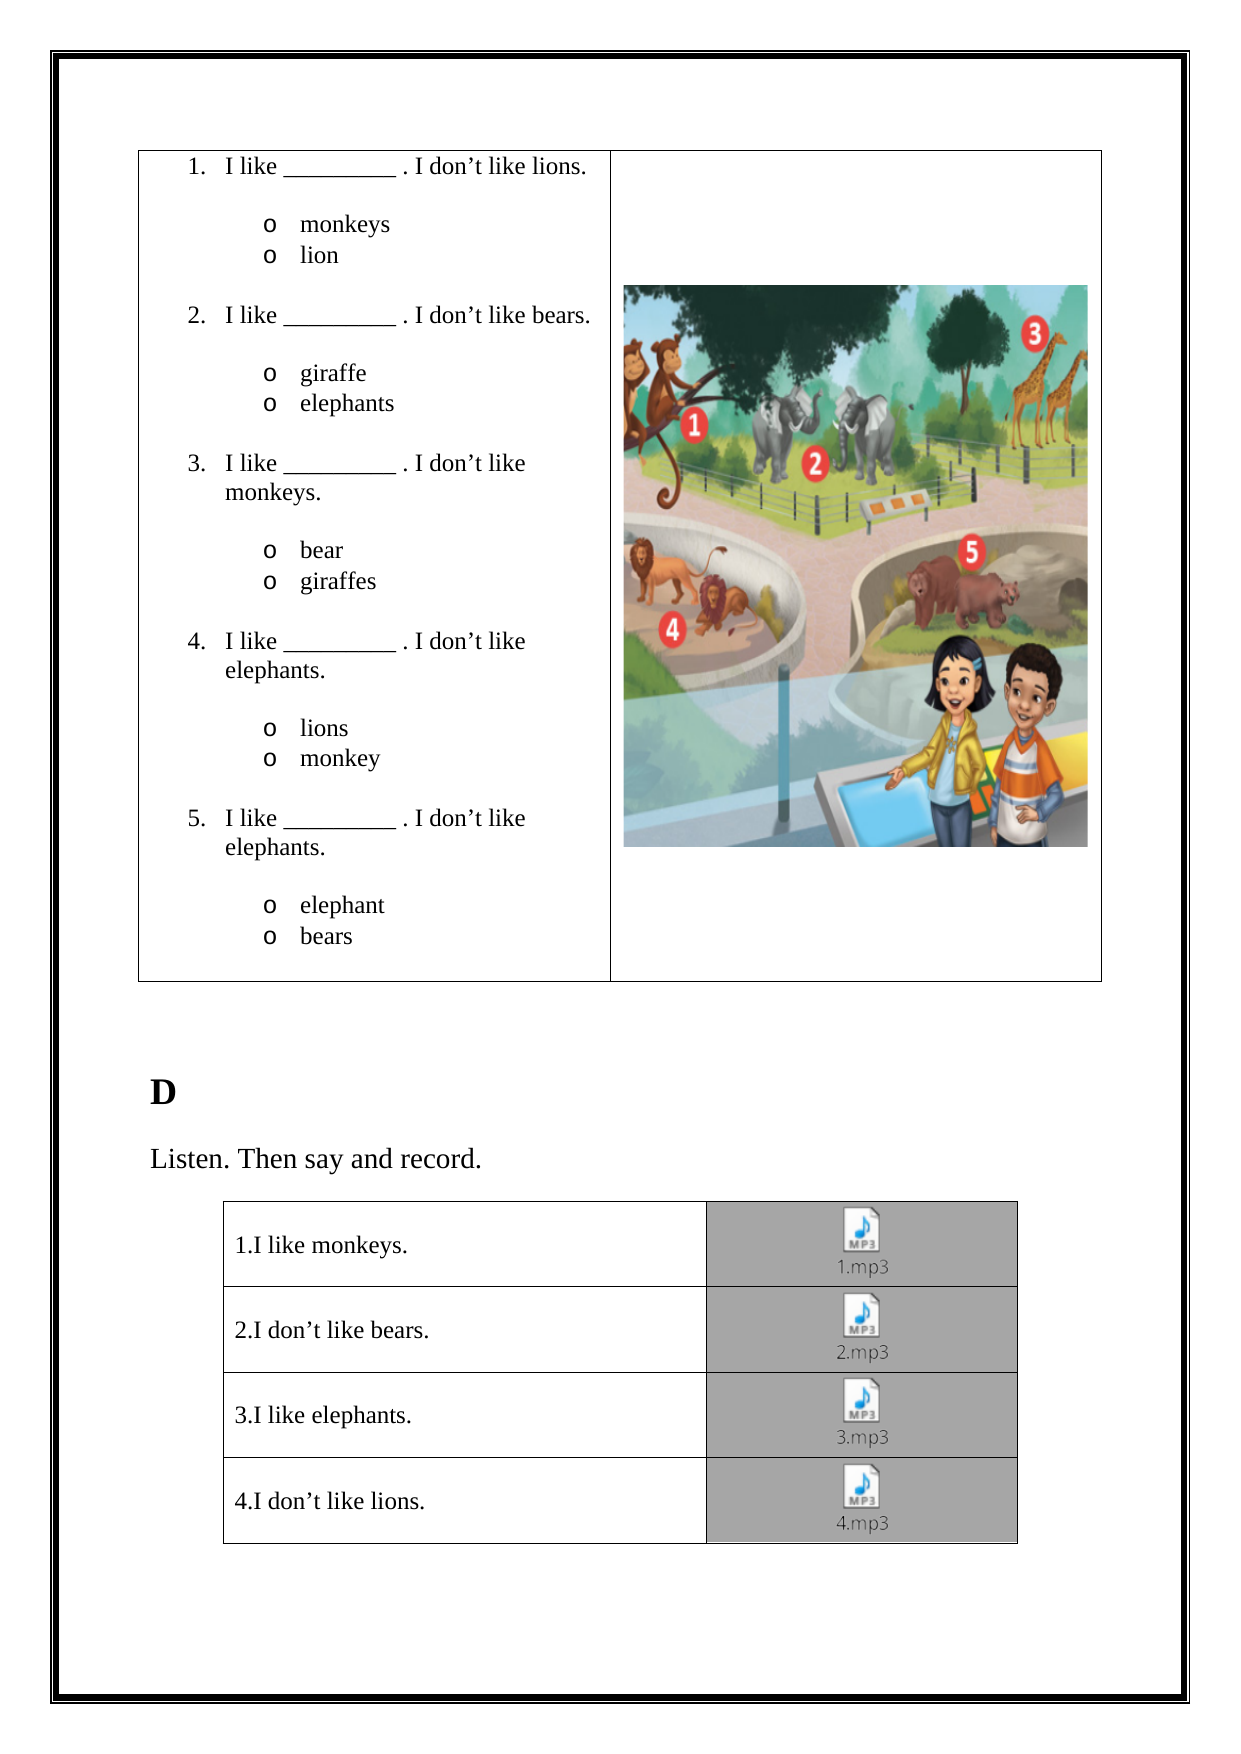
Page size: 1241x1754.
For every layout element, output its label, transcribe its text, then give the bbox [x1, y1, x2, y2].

table_header 1.I like monkeys. [224, 1202, 706, 1286]
picture [623, 285, 1088, 847]
table_header [611, 151, 1101, 981]
table_cell 4.I don’t like lions. [224, 1458, 706, 1542]
text Listen. Then say and record. [150, 1141, 1090, 1175]
table_cell 2.I don’t like bears. [224, 1287, 706, 1372]
table_header [707, 1202, 1017, 1286]
table_header I like _________ . I don’t like lions. monkeys lion I like _________ . I don’t like bears. giraffe elephants I like _________ . I don’t like monkeys. bear giraffes I like _________ . I don’t like elephants. lions monkey I like _________ . I don’t like elephants. elephant bears [139, 151, 610, 981]
text D [150, 1069, 1090, 1112]
table_cell [707, 1287, 1017, 1372]
table_cell [707, 1458, 1017, 1542]
table_cell 3.I like elephants. [224, 1373, 706, 1457]
table_cell [707, 1373, 1017, 1457]
